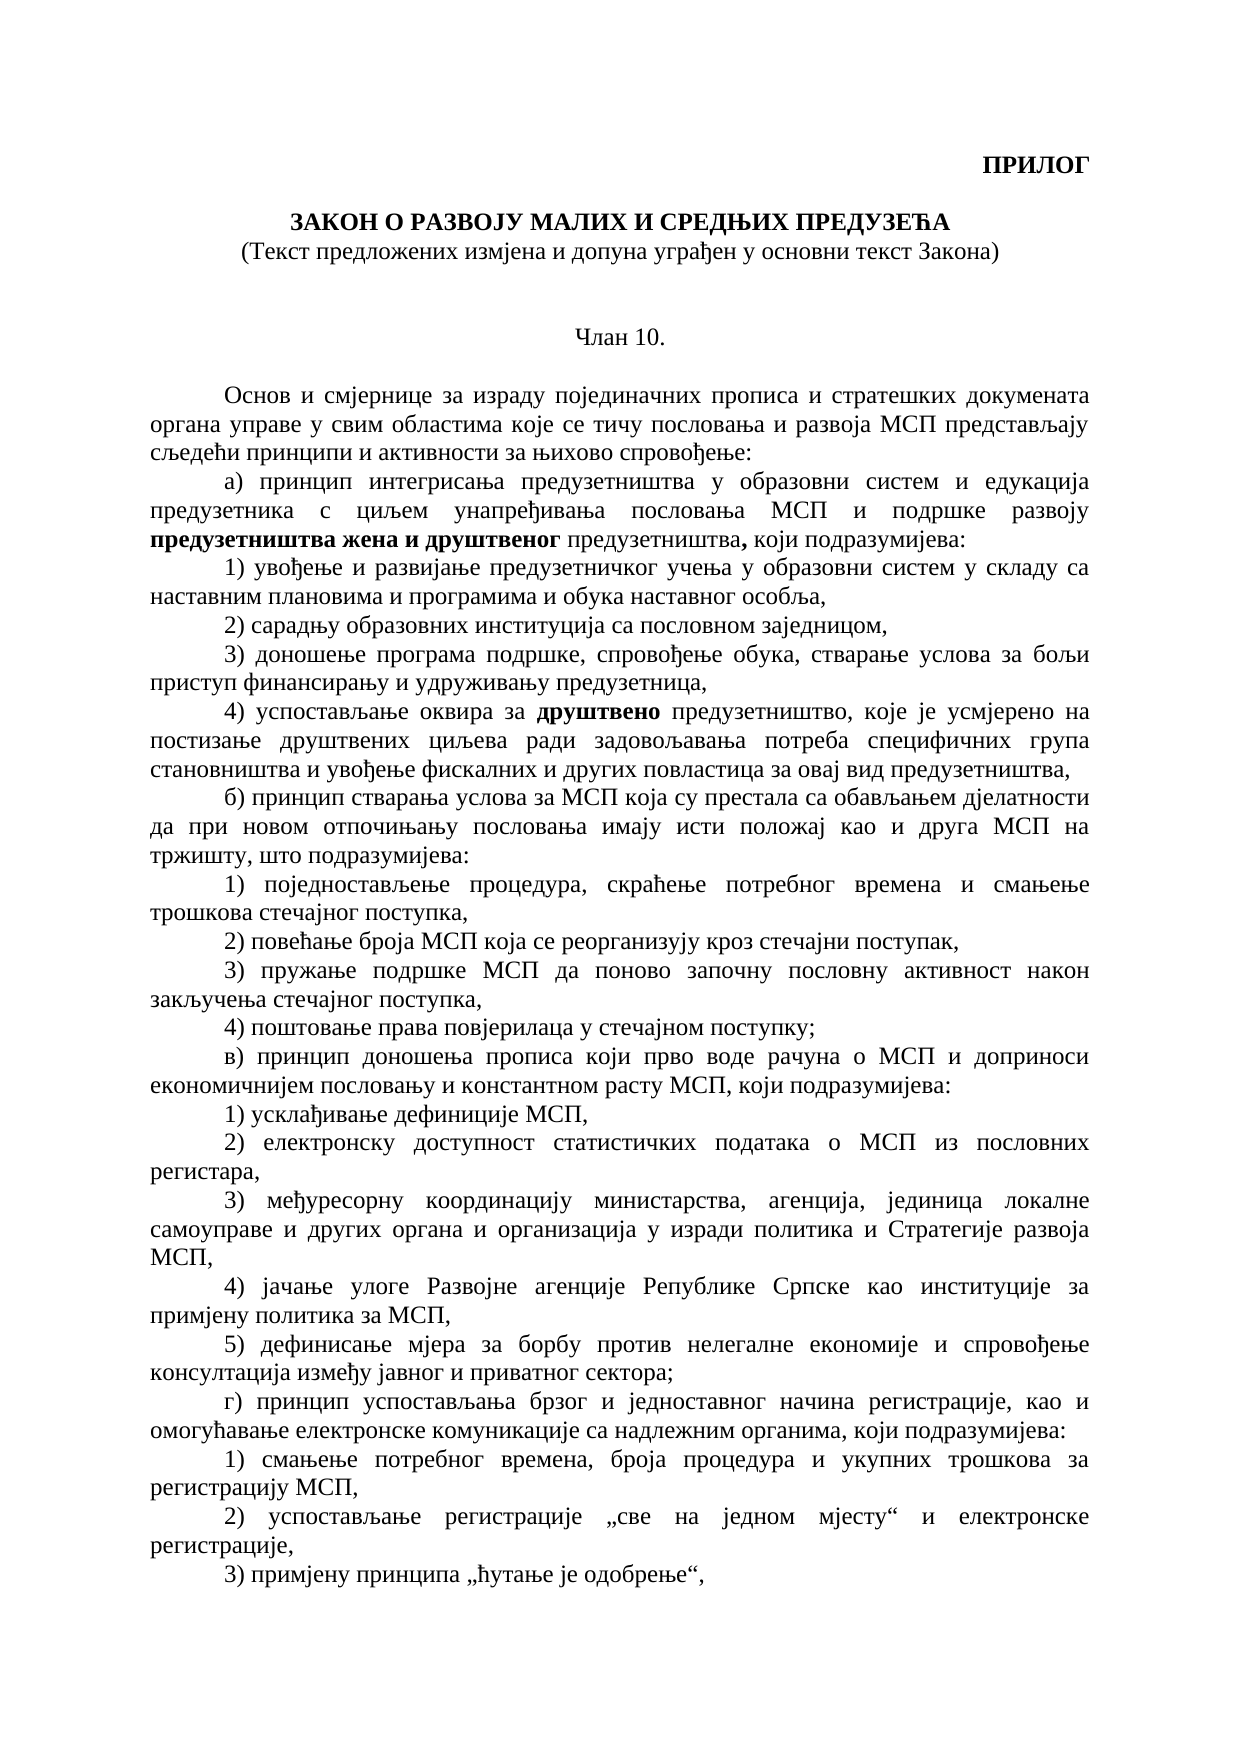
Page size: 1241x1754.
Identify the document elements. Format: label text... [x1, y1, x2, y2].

text Члан 10. [150, 322, 1090, 351]
text 2) сарадњу образовних институција са пословном заједницом, [150, 610, 1090, 639]
text Основ и смјернице за израду појединачних прописа и стратешких докумената органа управе у свим областима које се тичу пословања и развоја МСП представљају сљедећи принципи и активности за њихово спровођење: [150, 380, 1090, 466]
text ПРИЛОГ [150, 150, 1090, 179]
text 1) смањење потребног времена, броја процедура и укупних трошкова за регистрацију МСП, [150, 1444, 1090, 1501]
text 5) дефинисање мјера за борбу против нелегалне економије и спровођење консултација између јавног и приватног сектора; [150, 1329, 1090, 1386]
text 3) пружање подршке МСП да поново започну пословну активност након закључења стечајног поступка, [150, 955, 1090, 1012]
text 1) увођење и развијање предузетничког учења у образовни систем у складу са наставним плановима и програмима и обука наставног особља, [150, 552, 1090, 610]
text (Текст предложених измјена и допуна уграђен у основни текст Закона) [150, 236, 1090, 265]
text ЗАКОН О РАЗВОЈУ МАЛИХ И СРЕДЊИХ ПРЕДУЗЕЋА [150, 207, 1090, 236]
text 4) поштовање права повјерилаца у стечајном поступку; [150, 1012, 1090, 1041]
text г) принцип успостављања брзог и једноставног начина регистрације, као и омогућавање електронске комуникације са надлежним органима, који подразумијева: [150, 1386, 1090, 1444]
text 3) примјену принципа „ћутање је одобрење“, [150, 1559, 1090, 1587]
text 4) јачање улоге Развојне агенције Републике Српске као институције за примјену политика за МСП, [150, 1271, 1090, 1329]
text 3) доношење програма подршке, спровођење обука, стварање услова за бољи приступ финансирању и удруживању предузетница, [150, 639, 1090, 696]
text 3) међуресорну координацију министарства, агенција, јединица локалне самоуправе и других органа и организација у изради политика и Стратегије развоја МСП, [150, 1185, 1090, 1271]
text 2) успостављање регистрације „све на једном мјесту“ и електронске регистрације, [150, 1501, 1090, 1559]
text 1) усклађивање дефиниције МСП, [150, 1099, 1090, 1127]
text б) принцип стварања услова за МСП која су престала са обављањем дјелатности да при новом отпочињању пословања имају исти положај као и друга МСП на тржишту, што подразумијева: [150, 782, 1090, 869]
text 4) успостављање оквира за друштвено предузетништво, које је усмјерено на постизање друштвених циљева ради задовољавања потреба специфичних група становништва и увођење фискалних и других повластица за овај вид предузетништва, [150, 696, 1090, 782]
text 2) повећање броја МСП која се реорганизују кроз стечајни поступак, [150, 926, 1090, 955]
text а) принцип интегрисања предузетништва у образовни систем и едукација предузетника с циљем унапређивања пословања МСП и подршке развоју предузетништва жена и друштвеног предузетништва, који подразумијева: [150, 466, 1090, 552]
text в) принцип доношења прописа који прво воде рачуна о МСП и доприноси економичнијем пословању и константном расту МСП, који подразумијева: [150, 1041, 1090, 1099]
text 2) електронску доступност статистичких података о МСП из пословних регистара, [150, 1127, 1090, 1185]
text 1) поједностављење процедура, скраћење потребног времена и смањење трошкова стечајног поступка, [150, 869, 1090, 926]
